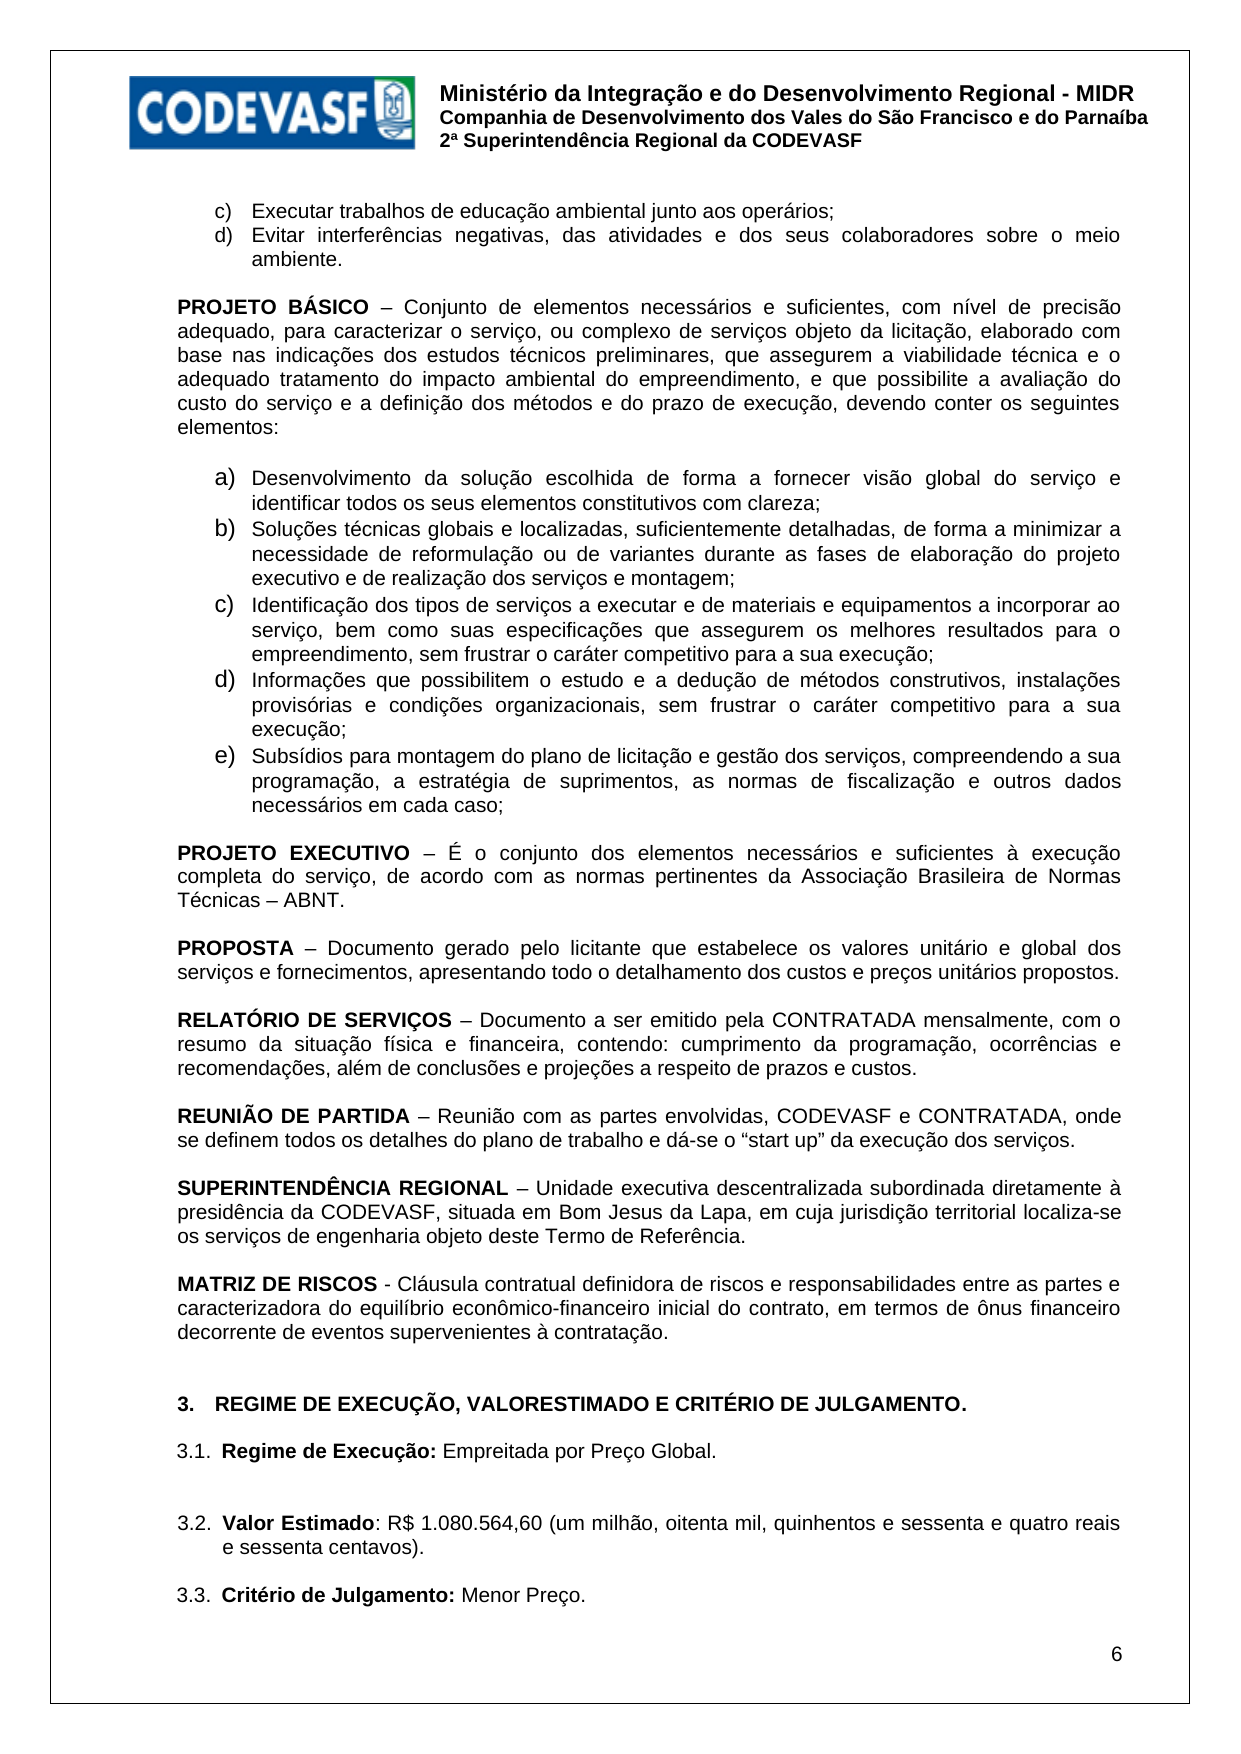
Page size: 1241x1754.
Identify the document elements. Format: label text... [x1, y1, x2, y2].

subtitle Valor Estimado: R$ 1.080.564,60 (um milhão, oitenta mil, quinhentos e sessenta e quatro reais e sessenta centavos). [177, 1511, 1122, 1559]
list Subsídios para montagem do plano de licitação e gestão dos serviços, compreendendo a sua programação, a estratégia de suprimentos, as normas de fiscalização e outros dados necessários em cada caso; [214, 741, 1122, 816]
list Soluções técnicas globais e localizadas, suficientemente detalhadas, de forma a minimizar a necessidade de reformulação ou de variantes durante as fases de elaboração do projeto executivo e de realização dos serviços e montagem; [214, 514, 1122, 590]
list Informações que possibilitem o estudo e a dedução de métodos construtivos, instalações provisórias e condições organizacionais, sem frustrar o caráter competitivo para a sua execução; [214, 665, 1122, 741]
subtitle Regime de Execução: Empreitada por Preço Global. [176, 1439, 1122, 1463]
text SUPERINTENDÊNCIA REGIONAL – Unidade executiva descentralizada subordinada diretamente à presidência da CODEVASF, situada em Bom Jesus da Lapa, em cuja jurisdição territorial localiza-se os serviços de engenharia objeto deste Termo de Referência. [177, 1176, 1122, 1248]
subtitle REGIME DE EXECUÇÃO, VALORESTIMADO E CRITÉRIO DE JULGAMENTO. [177, 1391, 1122, 1415]
text PROJETO EXECUTIVO – É o conjunto dos elementos necessários e suficientes à execução completa do serviço, de acordo com as normas pertinentes da Associação Brasileira de Normas Técnicas – ABNT. [177, 840, 1122, 912]
text MATRIZ DE RISCOS - Cláusula contratual definidora de riscos e responsabilidades entre as partes e caracterizadora do equilíbrio econômico-financeiro inicial do contrato, em termos de ônus financeiro decorrente de eventos supervenientes à contratação. [177, 1272, 1122, 1343]
list Identificação dos tipos de serviços a executar e de materiais e equipamentos a incorporar ao serviço, bem como suas especificações que assegurem os melhores resultados para o empreendimento, sem frustrar o caráter competitivo para a sua execução; [214, 590, 1122, 665]
subtitle Critério de Julgamento: Menor Preço. [176, 1583, 1122, 1607]
picture [129, 76, 417, 152]
text RELATÓRIO DE SERVIÇOS – Documento a ser emitido pela CONTRATADA mensalmente, com o resumo da situação física e financeira, contendo: cumprimento da programação, ocorrências e recomendações, além de conclusões e projeções a respeito de prazos e custos. [177, 1008, 1122, 1080]
list Desenvolvimento da solução escolhida de forma a fornecer visão global do serviço e identificar todos os seus elementos constitutivos com clareza; [214, 463, 1122, 514]
text PROPOSTA – Documento gerado pelo licitante que estabelece os valores unitário e global dos serviços e fornecimentos, apresentando todo o detalhamento dos custos e preços unitários propostos. [177, 936, 1122, 984]
list Executar trabalhos de educação ambiental junto aos operários; [214, 199, 1122, 223]
text PROJETO BÁSICO – Conjunto de elementos necessários e suficientes, com nível de precisão adequado, para caracterizar o serviço, ou complexo de serviços objeto da licitação, elaborado com base nas indicações dos estudos técnicos preliminares, que assegurem a viabilidade técnica e o adequado tratamento do impacto ambiental do empreendimento, e que possibilite a avaliação do custo do serviço e a definição dos métodos e do prazo de execução, devendo conter os seguintes elementos: [177, 295, 1122, 439]
list Evitar interferências negativas, das atividades e dos seus colaboradores sobre o meio ambiente. [214, 223, 1122, 271]
text REUNIÃO DE PARTIDA – Reunião com as partes envolvidas, CODEVASF e CONTRATADA, onde se definem todos os detalhes do plano de trabalho e dá-se o “start up” da execução dos serviços. [177, 1104, 1122, 1152]
